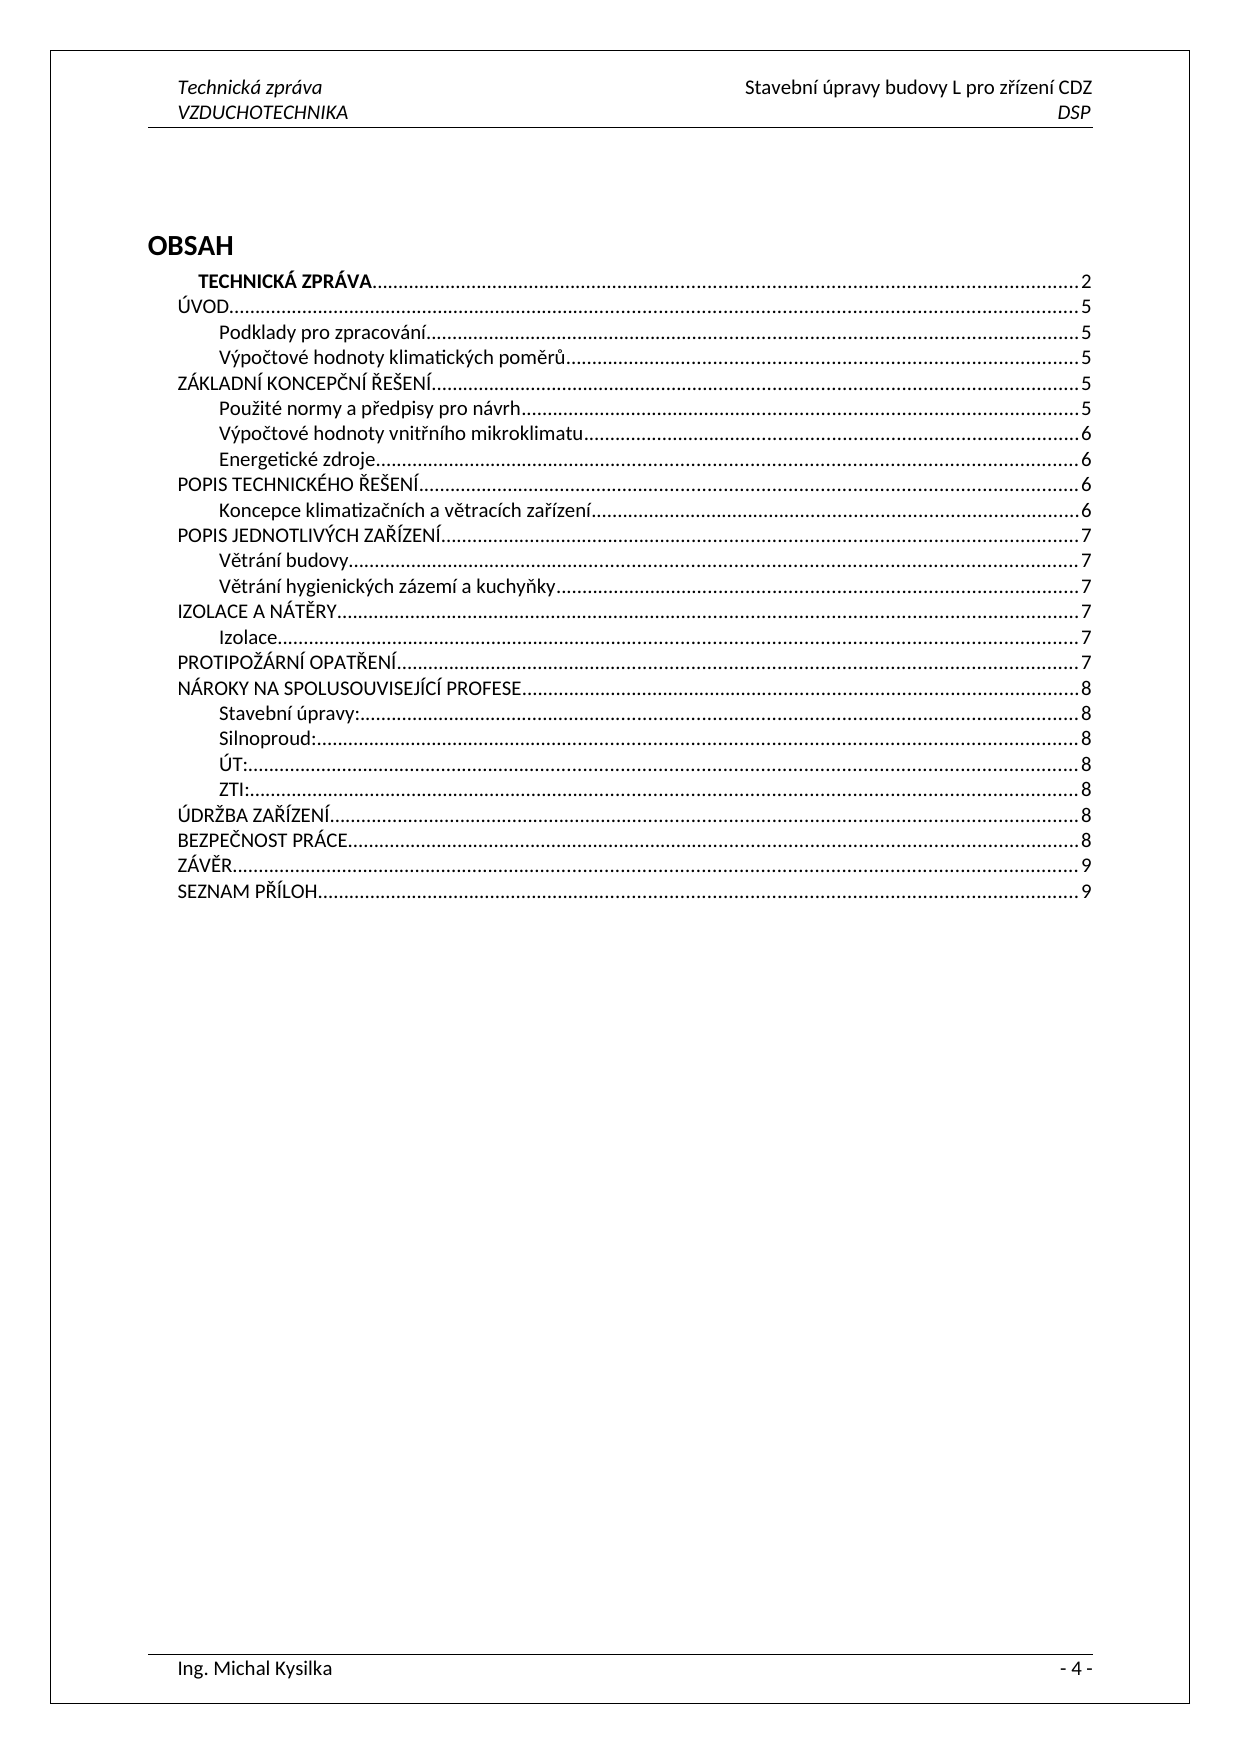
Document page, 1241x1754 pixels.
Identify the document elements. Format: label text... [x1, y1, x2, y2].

text Podklady pro zpracování 5 [189, 319, 1093, 344]
text Výpočtové hodnoty klimatických poměrů 5 [189, 344, 1093, 370]
text POPIS JEDNOTLIVÝCH ZAŘÍZENÍ 7 [148, 522, 1093, 548]
text Větrání budovy 7 [189, 548, 1093, 573]
text Výpočtové hodnoty vnitřního mikroklimatu 6 [189, 421, 1093, 446]
text ÚVOD 5 [148, 293, 1093, 319]
text Silnoproud: 8 [189, 726, 1093, 751]
text IZOLACE A NÁTĚRY 7 [148, 598, 1093, 624]
text Větrání hygienických zázemí a kuchyňky 7 [189, 573, 1093, 598]
text POPIS TECHNICKÉHO ŘEŠENÍ 6 [148, 471, 1093, 497]
text TECHNICKÁ ZPRÁVA 2 [168, 268, 1093, 293]
text Energetické zdroje 6 [189, 446, 1093, 471]
text Stavební úpravy: 8 [189, 700, 1093, 726]
text SEZNAM PŘÍLOH 9 [148, 878, 1093, 903]
subtitle Obsah [148, 227, 1093, 263]
text Použité normy a předpisy pro návrh 5 [189, 395, 1093, 421]
text ZTI: 8 [189, 776, 1093, 802]
text Koncepce klimatizačních a větracích zařízení 6 [189, 497, 1093, 522]
text PROTIPOŽÁRNÍ OPATŘENÍ 7 [148, 649, 1093, 675]
text NÁROKY NA SPOLUSOUVISEJÍCÍ PROFESE 8 [148, 675, 1093, 700]
text ZÁVĚR 9 [148, 853, 1093, 878]
text BEZPEČNOST PRÁCE 8 [148, 827, 1093, 853]
text ÚDRŽBA ZAŘÍZENÍ 8 [148, 802, 1093, 827]
text ÚT: 8 [189, 751, 1093, 776]
text ZÁKLADNÍ KONCEPČNÍ ŘEŠENÍ 5 [148, 370, 1093, 395]
text Izolace 7 [189, 624, 1093, 649]
